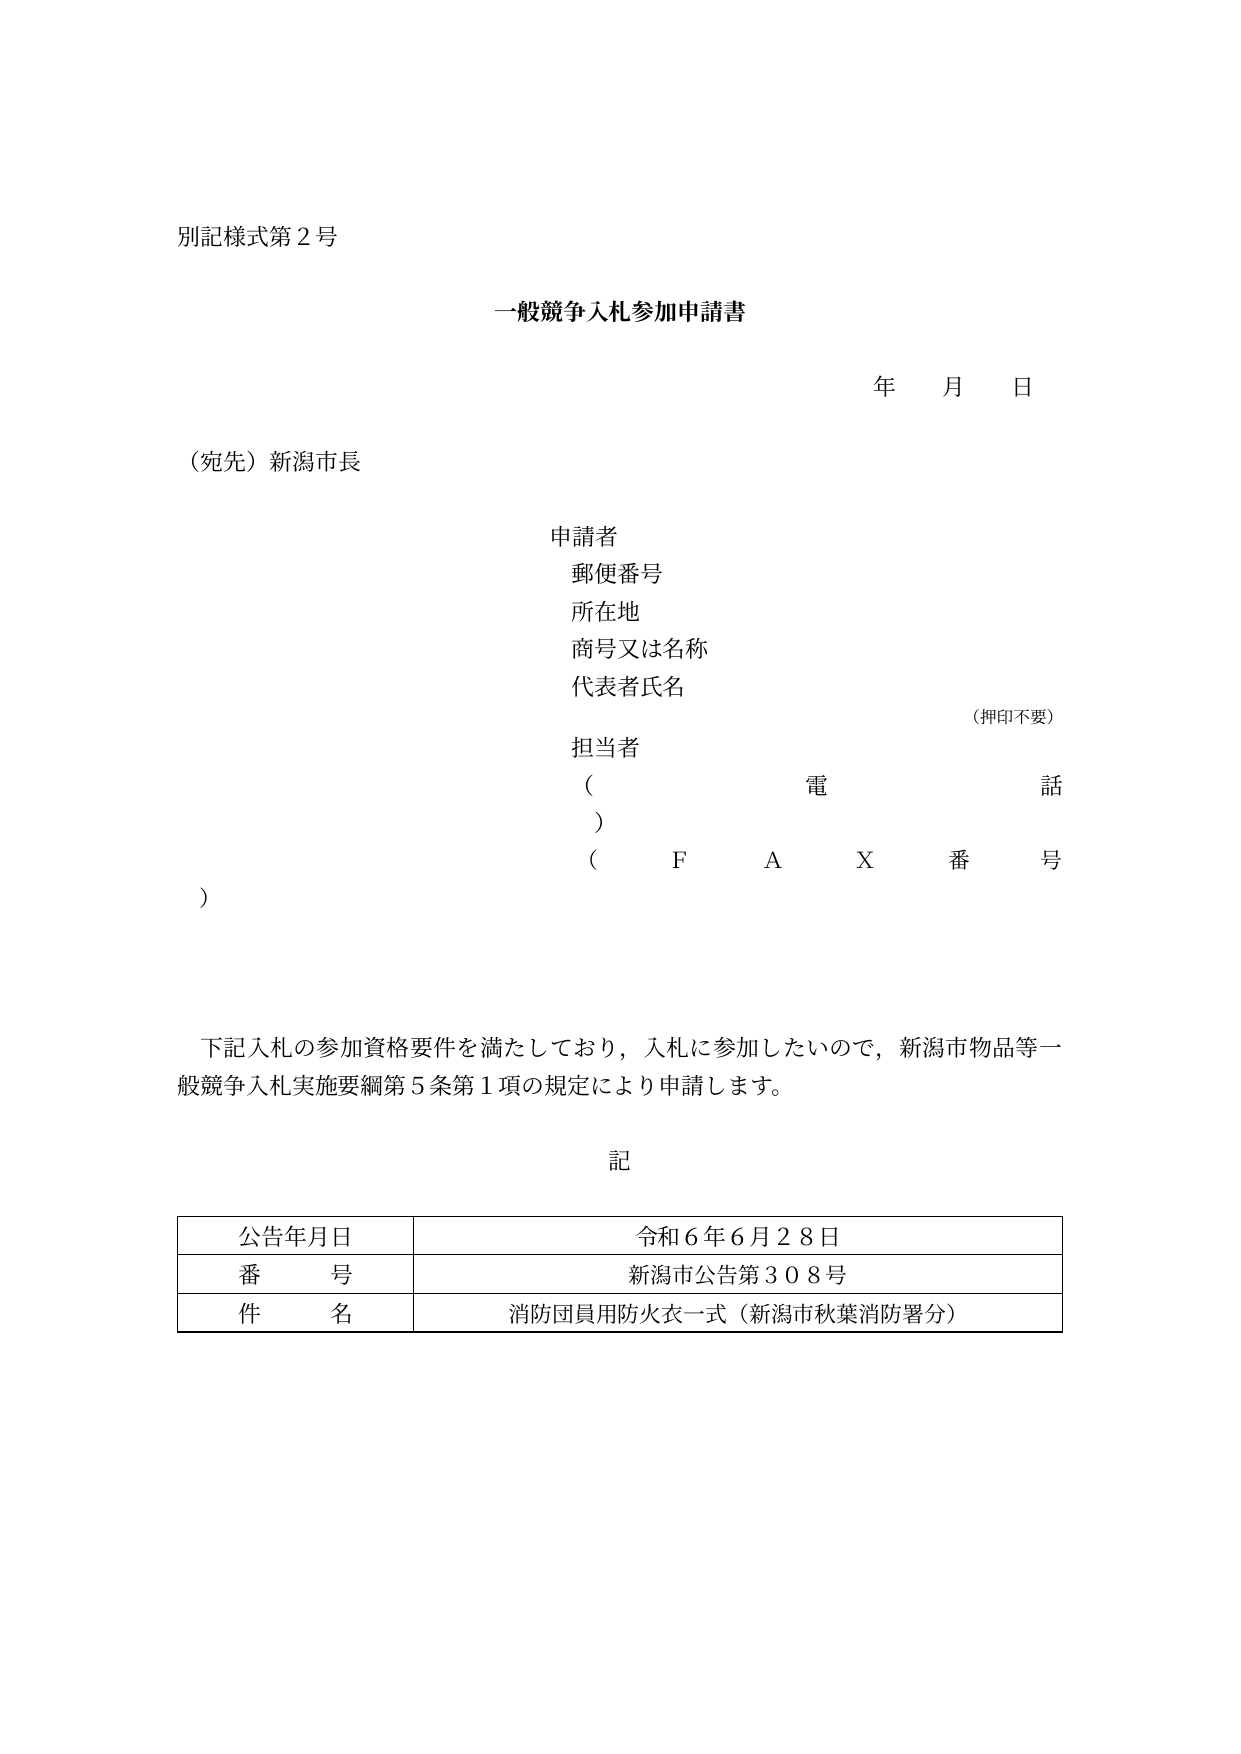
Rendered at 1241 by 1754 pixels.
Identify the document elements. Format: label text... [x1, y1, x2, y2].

text （押印不要） [571, 704, 1063, 728]
text （電話 ） [571, 766, 1063, 841]
text 申請者 [549, 517, 1063, 554]
text 郵便番号 [571, 554, 1063, 592]
subtitle 記 [177, 1141, 1063, 1178]
text 所在地 [571, 592, 1063, 629]
text （ＦＡＸ番号 ） [177, 841, 1063, 916]
text （宛先）新潟市長 [177, 442, 1063, 479]
table_cell 件 名 [178, 1294, 413, 1331]
text 下記入札の参加資格要件を満たしており，入札に参加したいので，新潟市物品等一般競争入札実施要綱第５条第１項の規定により申請します。 [177, 1028, 1063, 1103]
table_cell 消防団員用防火衣一式（新潟市秋葉消防署分） [414, 1294, 1062, 1331]
table_header 令和６年６月２８日 [414, 1217, 1062, 1254]
text 担当者 [571, 728, 1063, 766]
text 一般競争入札参加申請書 [177, 292, 1063, 329]
text 商号又は名称 [571, 629, 1063, 667]
table_cell 番 号 [178, 1255, 413, 1293]
table_header 公告年月日 [178, 1217, 413, 1254]
text 年 月 日 [177, 367, 1034, 404]
table_cell 新潟市公告第３０８号 [414, 1255, 1062, 1293]
text 代表者氏名 [571, 667, 1063, 704]
text 別記様式第２号 [177, 217, 1063, 254]
